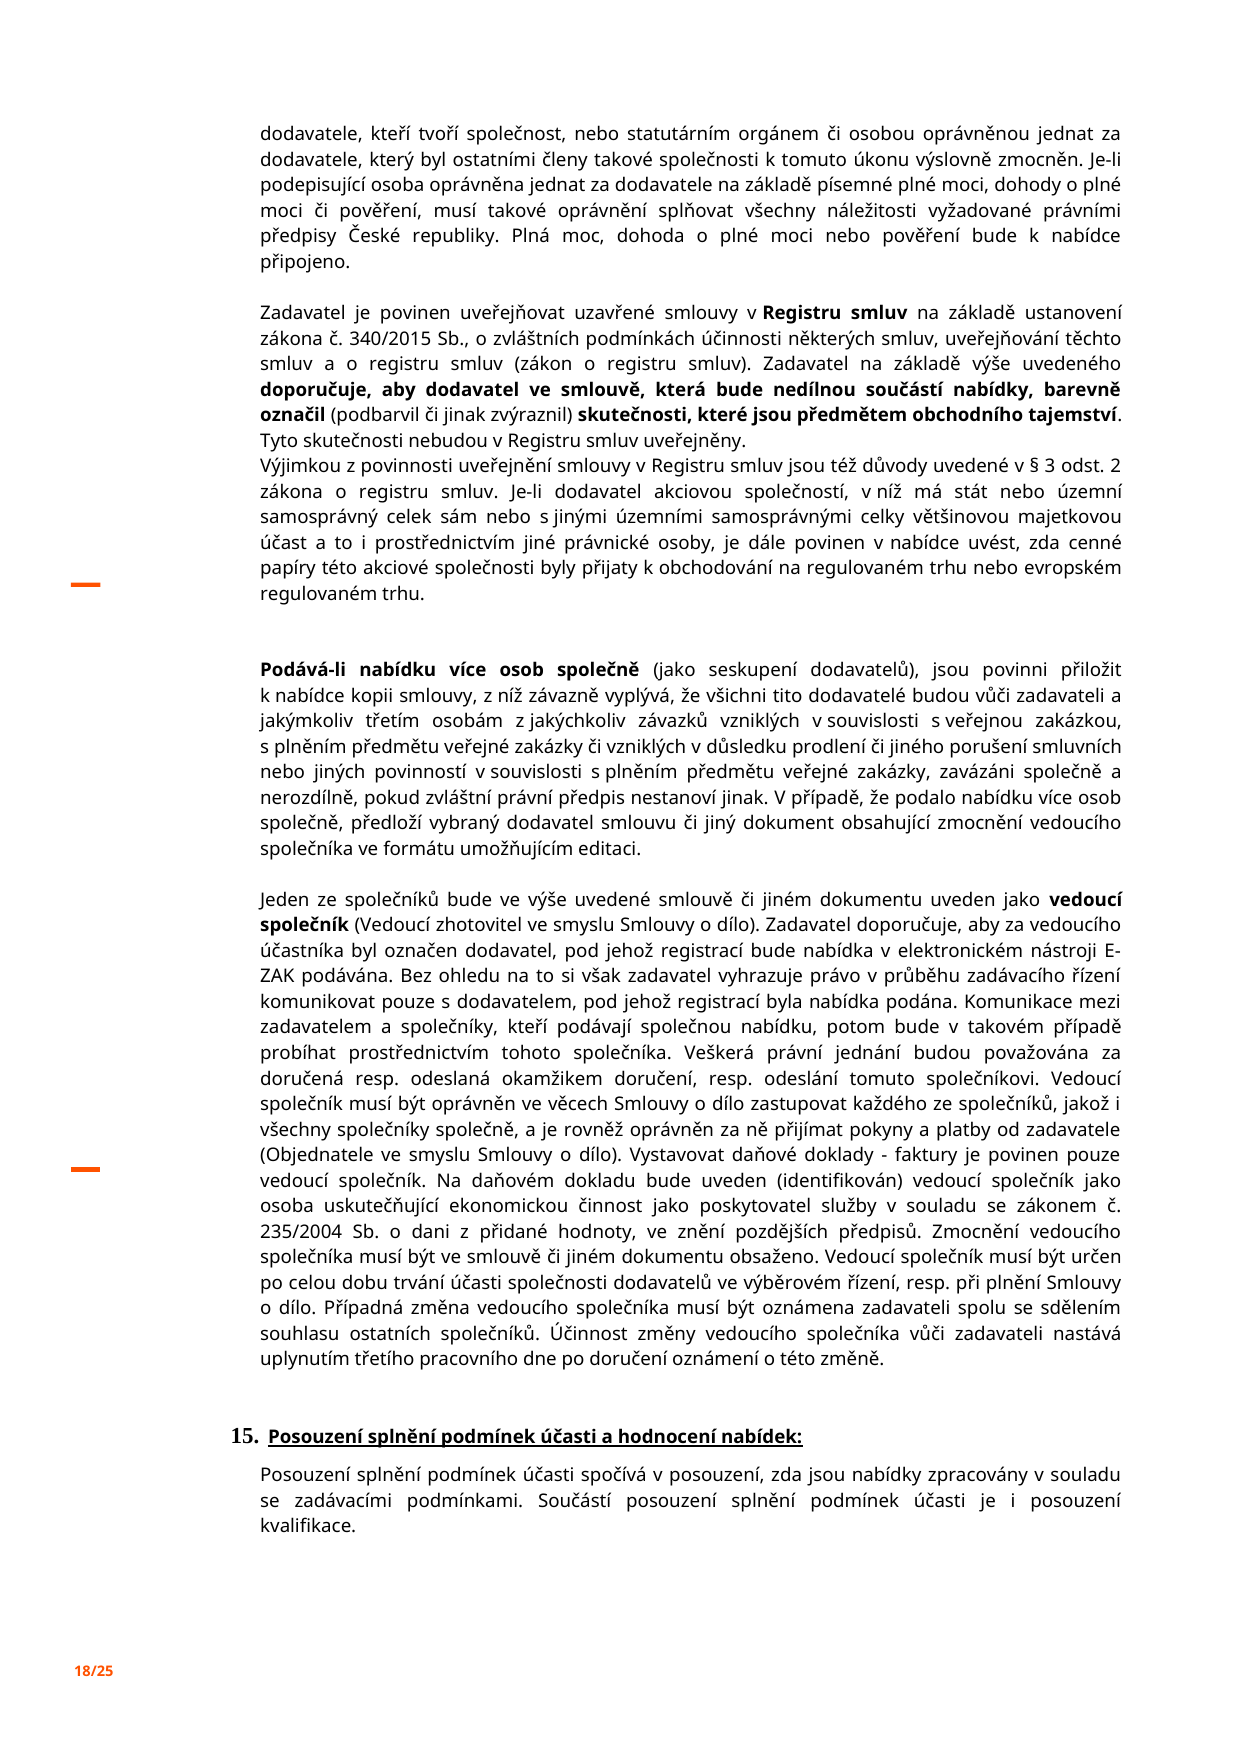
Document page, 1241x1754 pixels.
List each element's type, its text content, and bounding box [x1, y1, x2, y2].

text Výjimkou z povinnosti uveřejnění smlouvy v Registru smluv jsou též důvody uvedené v § 3 odst. 2 zákona o registru smluv. Je-li dodavatel akciovou společností, v níž má stát nebo územní samosprávný celek sám nebo s jinými územními samosprávnými celky většinovou majetkovou účast a to i prostřednictvím jiné právnické osoby, je dále povinen v nabídce uvést, zda cenné papíry této akciové společnosti byly přijaty k obchodování na regulovaném trhu nebo evropském regulovaném trhu. [260, 452, 1122, 606]
text Posouzení splnění podmínek účasti spočívá v posouzení, zda jsou nabídky zpracovány v souladu se zadávacími podmínkami. Součástí posouzení splnění podmínek účasti je i posouzení kvalifikace. [260, 1461, 1122, 1538]
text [260, 121, 1122, 274]
list Posouzení splnění podmínek účasti a hodnocení nabídek: [230, 1422, 1122, 1449]
text Zadavatel je povinen uveřejňovat uzavřené smlouvy v Registru smluv na základě ustanovení zákona č. 340/2015 Sb., o zvláštních podmínkách účinnosti některých smluv, uveřejňování těchto smluv a o registru smluv (zákon o registru smluv). Zadavatel na základě výše uvedeného doporučuje, aby dodavatel ve smlouvě, která bude nedílnou součástí nabídky, barevně označil (podbarvil či jinak zvýraznil) skutečnosti, které jsou předmětem obchodního tajemství. Tyto skutečnosti nebudou v Registru smluv uveřejněny. [260, 299, 1122, 452]
text Jeden ze společníků bude ve výše uvedené smlouvě či jiném dokumentu uveden jako vedoucí společník (Vedoucí zhotovitel ve smyslu Smlouvy o dílo). Zadavatel doporučuje, aby za vedoucího účastníka byl označen dodavatel, pod jehož registrací bude nabídka v elektronickém nástroji E-ZAK podávána. Bez ohledu na to si však zadavatel vyhrazuje právo v průběhu zadávacího řízení komunikovat pouze s dodavatelem, pod jehož registrací byla nabídka podána. Komunikace mezi zadavatelem a společníky, kteří podávají společnou nabídku, potom bude v takovém případě probíhat prostřednictvím tohoto společníka. Veškerá právní jednání budou považována za doručená resp. odeslaná okamžikem doručení, resp. odeslání tomuto společníkovi. Vedoucí společník musí být oprávněn ve věcech Smlouvy o dílo zastupovat každého ze společníků, jakož i všechny společníky společně, a je rovněž oprávněn za ně přijímat pokyny a platby od zadavatele (Objednatele ve smyslu Smlouvy o dílo). Vystavovat daňové doklady - faktury je povinen pouze vedoucí společník. Na daňovém dokladu bude uveden (identifikován) vedoucí společník jako osoba uskutečňující ekonomickou činnost jako poskytovatel služby v souladu se zákonem č. 235/2004 Sb. o dani z přidané hodnoty, ve znění pozdějších předpisů. Zmocnění vedoucího společníka musí být ve smlouvě či jiném dokumentu obsaženo. Vedoucí společník musí být určen po celou dobu trvání účasti společnosti dodavatelů ve výběrovém řízení, resp. při plnění Smlouvy o dílo. Případná změna vedoucího společníka musí být oznámena zadavateli spolu se sdělením souhlasu ostatních společníků. Účinnost změny vedoucího společníka vůči zadavateli nastává uplynutím třetího pracovního dne po doručení oznámení o této změně. [260, 886, 1122, 1371]
text Podává-li nabídku více osob společně (jako seskupení dodavatelů), jsou povinni přiložit k nabídce kopii smlouvy, z níž závazně vyplývá, že všichni tito dodavatelé budou vůči zadavateli a jakýmkoliv třetím osobám z jakýchkoliv závazků vzniklých v souvislosti s veřejnou zakázkou, s plněním předmětu veřejné zakázky či vzniklých v důsledku prodlení či jiného porušení smluvních nebo jiných povinností v souvislosti s plněním předmětu veřejné zakázky, zavázáni společně a nerozdílně, pokud zvláštní právní předpis nestanoví jinak. V případě, že podalo nabídku více osob společně, předloží vybraný dodavatel smlouvu či jiný dokument obsahující zmocnění vedoucího společníka ve formátu umožňujícím editaci. [260, 657, 1122, 861]
